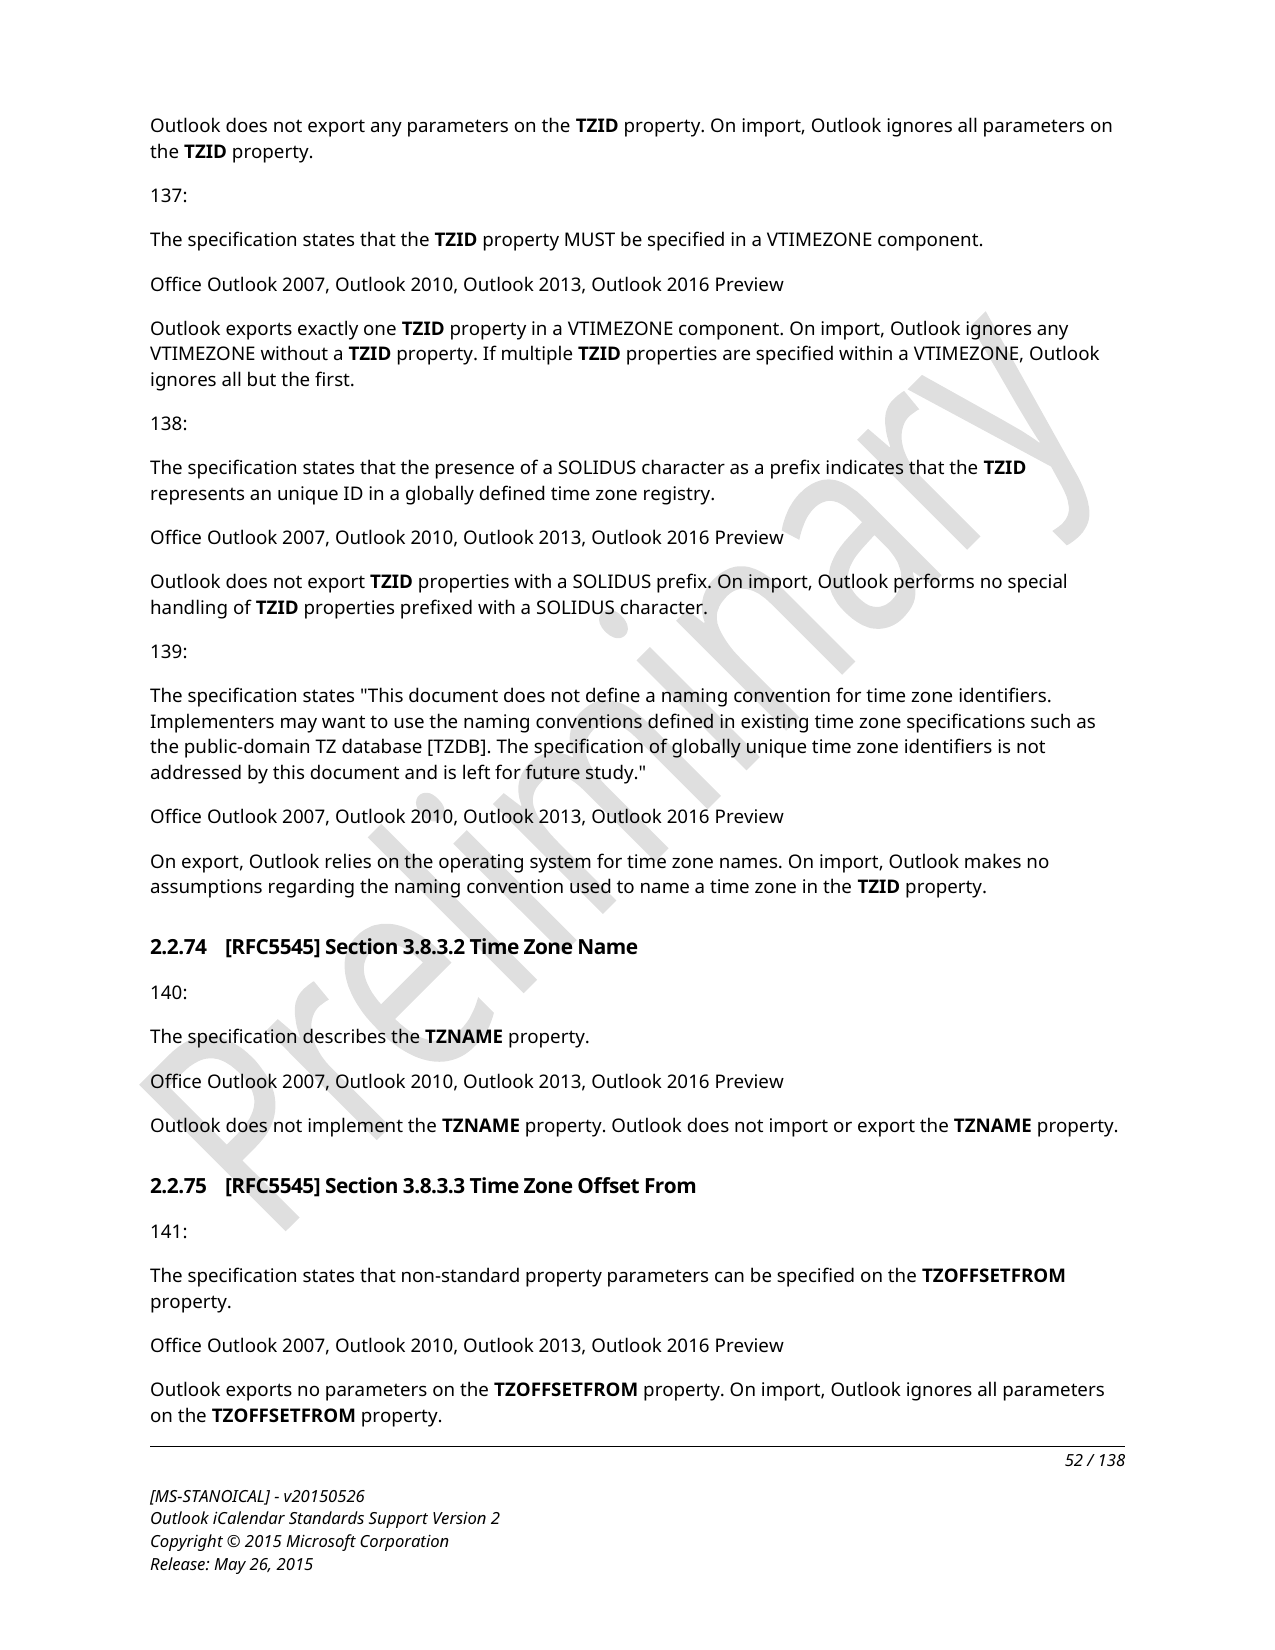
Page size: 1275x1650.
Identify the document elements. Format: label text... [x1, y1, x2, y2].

text The specification states that non-standard property parameters can be specified on the TZOFFSETFROM property. [150, 1263, 1125, 1314]
text Outlook does not implement the TZNAME property. Outlook does not import or export the TZNAME property. [150, 1112, 1125, 1138]
subtitle [RFC5545] Section 3.8.3.3 Time Zone Offset From [150, 1171, 1125, 1199]
subtitle [RFC5545] Section 3.8.3.2 Time Zone Name [150, 932, 1125, 961]
text The specification states that the presence of a SOLIDUS character as a prefix indicates that the TZID represents an unique ID in a globally defined time zone registry. [150, 455, 1125, 506]
text Office Outlook 2007, Outlook 2010, Outlook 2013, Outlook 2016 Preview [150, 1068, 1125, 1093]
text The specification states "This document does not define a naming convention for time zone identifiers. Implementers may want to use the naming conventions defined in existing time zone specifications such as the public-domain TZ database [TZDB]. The specification of globally unique time zone identifiers is not addressed by this document and is left for future study." [150, 683, 1125, 785]
text V0140: [150, 979, 1125, 1005]
text Office Outlook 2007, Outlook 2010, Outlook 2013, Outlook 2016 Preview [150, 271, 1125, 296]
text Office Outlook 2007, Outlook 2010, Outlook 2013, Outlook 2016 Preview [150, 524, 1125, 550]
text The specification describes the TZNAME property. [150, 1024, 1125, 1049]
text V0141: [150, 1218, 1125, 1244]
text On export, Outlook relies on the operating system for time zone names. On import, Outlook makes no assumptions regarding the naming convention used to name a time zone in the TZID property. [150, 848, 1125, 899]
text V0137: [150, 182, 1125, 208]
text Outlook does not export TZID properties with a SOLIDUS prefix. On import, Outlook performs no special handling of TZID properties prefixed with a SOLIDUS character. [150, 569, 1125, 620]
text Outlook exports no parameters on the TZOFFSETFROM property. On import, Outlook ignores all parameters on the TZOFFSETFROM property. [150, 1377, 1125, 1428]
text Office Outlook 2007, Outlook 2010, Outlook 2013, Outlook 2016 Preview [150, 804, 1125, 829]
text Outlook exports exactly one TZID property in a VTIMEZONE component. On import, Outlook ignores any VTIMEZONE without a TZID property. If multiple TZID properties are specified within a VTIMEZONE, Outlook ignores all but the first. [150, 315, 1125, 392]
text The specification states that the TZID property MUST be specified in a VTIMEZONE component. [150, 227, 1125, 252]
text Outlook does not export any parameters on the TZID property. On import, Outlook ignores all parameters on the TZID property. [150, 112, 1125, 163]
text V0139: [150, 638, 1125, 664]
text V0138: [150, 410, 1125, 436]
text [150, 1332, 1125, 1358]
